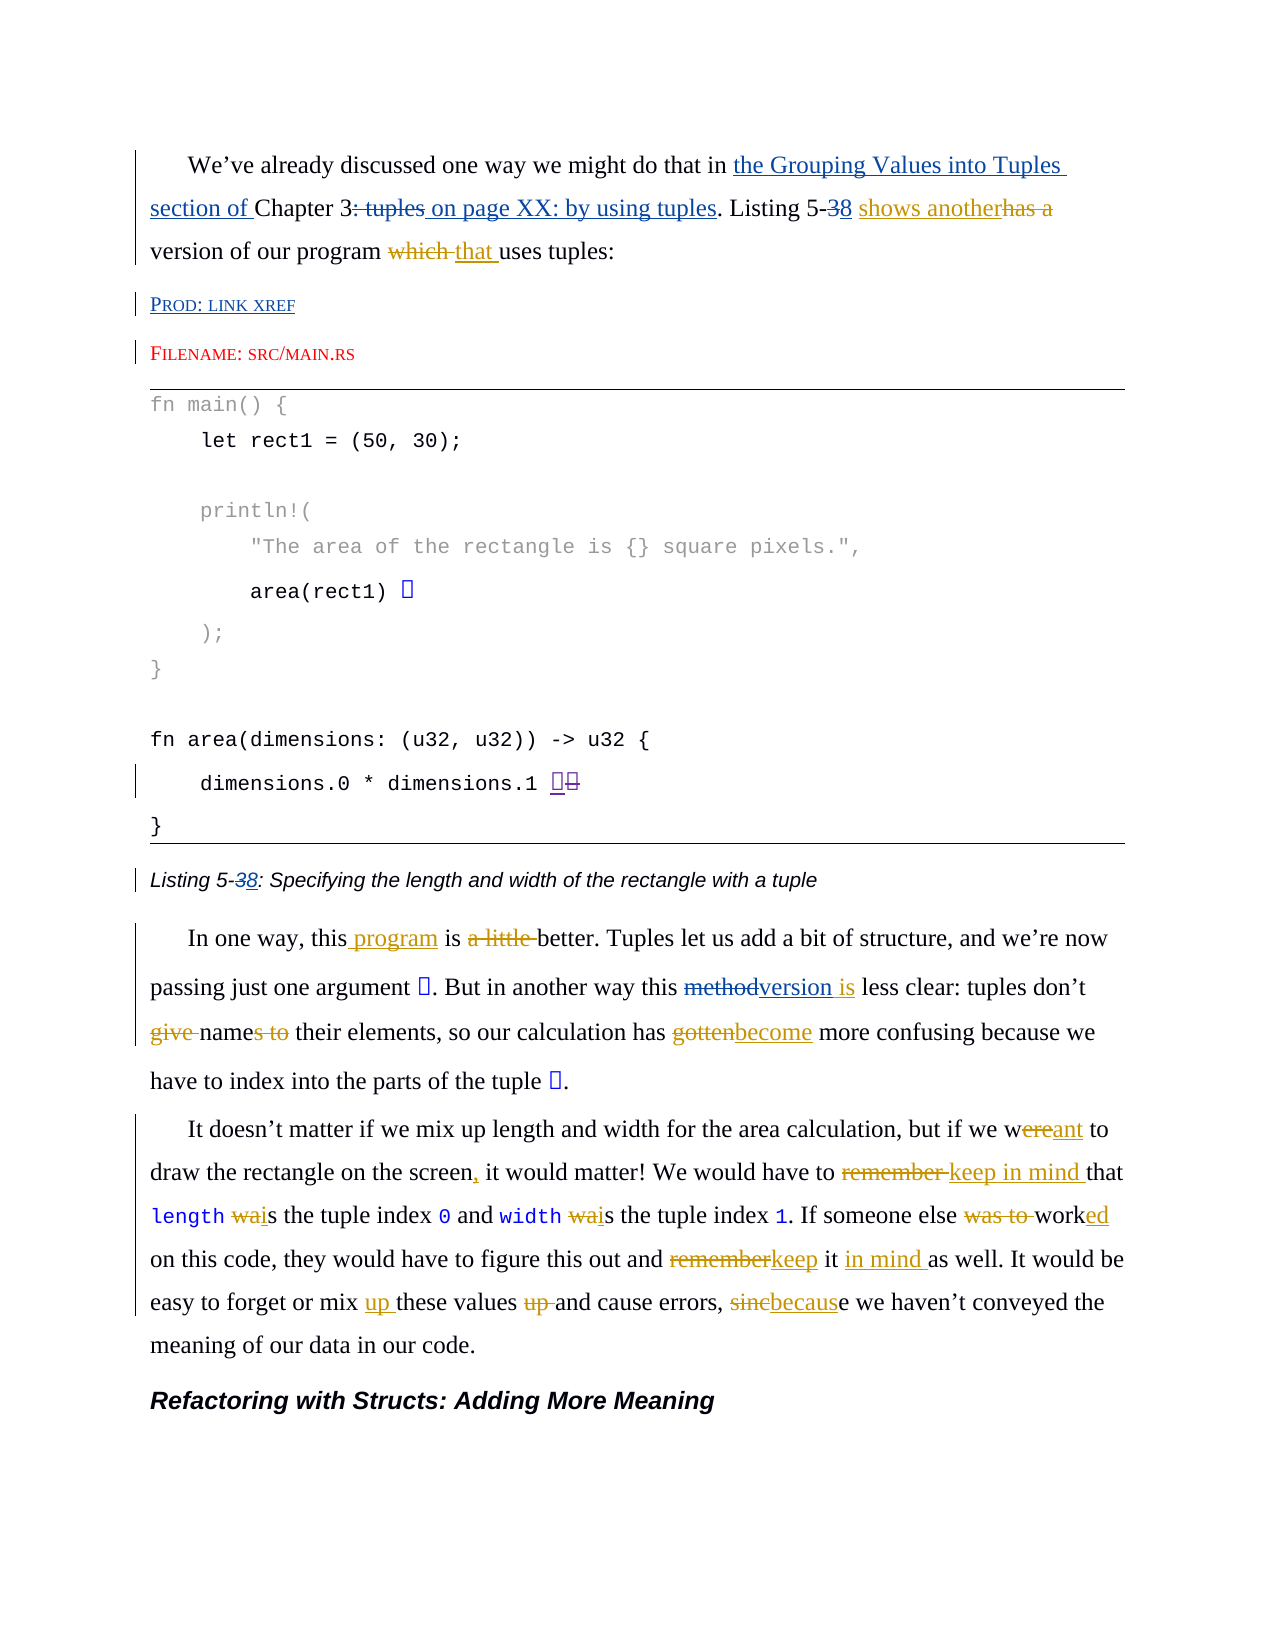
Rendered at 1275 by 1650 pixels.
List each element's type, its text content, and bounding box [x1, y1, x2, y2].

text area(rect1)  [150, 571, 1125, 605]
text fn area(dimensions: (u32, u32)) -> u32 { [150, 728, 1125, 752]
text let rect1 = (50, 30); [150, 429, 1125, 453]
text ); [150, 622, 1125, 646]
text Listing 5-: Specifying the length and width of the rectangle with a tuple [150, 868, 1125, 892]
text Filename: src/main.rs [150, 340, 1125, 364]
text In one way, this is better. Tuples let us add a bit of structure, and we’re now passing just one argument . But in another way this less clear: tuples don’t name their elements, so our calculation has more confusing because we have to index into the parts of the tuple . [150, 923, 1125, 1097]
text It doesn’t matter if we mix up length and width for the area calculation, but if we w to draw the rectangle on the screen it would matter! We would have to that length s the tuple index 0 and width s the tuple index 1. If someone else work on this code, they would have to figure this out and it as well. It would be easy to forget or mix these values and cause errors, e we haven’t conveyed the meaning of our data in our code. [150, 1114, 1125, 1359]
text Refactoring with Structs: Adding More Meaning [150, 1386, 1125, 1414]
text We’ve already discussed one way we might do that in Chapter 3. Listing 5- version of our program uses tuples: [150, 150, 1125, 265]
text dimensions.0 * dimensions.1 [150, 764, 1125, 798]
text "The area of the rectangle is {} square pixels.", [150, 536, 1125, 559]
text fn main() { [150, 390, 1125, 418]
text } [150, 658, 1125, 681]
text } [150, 815, 1125, 843]
text println!( [150, 500, 1125, 524]
